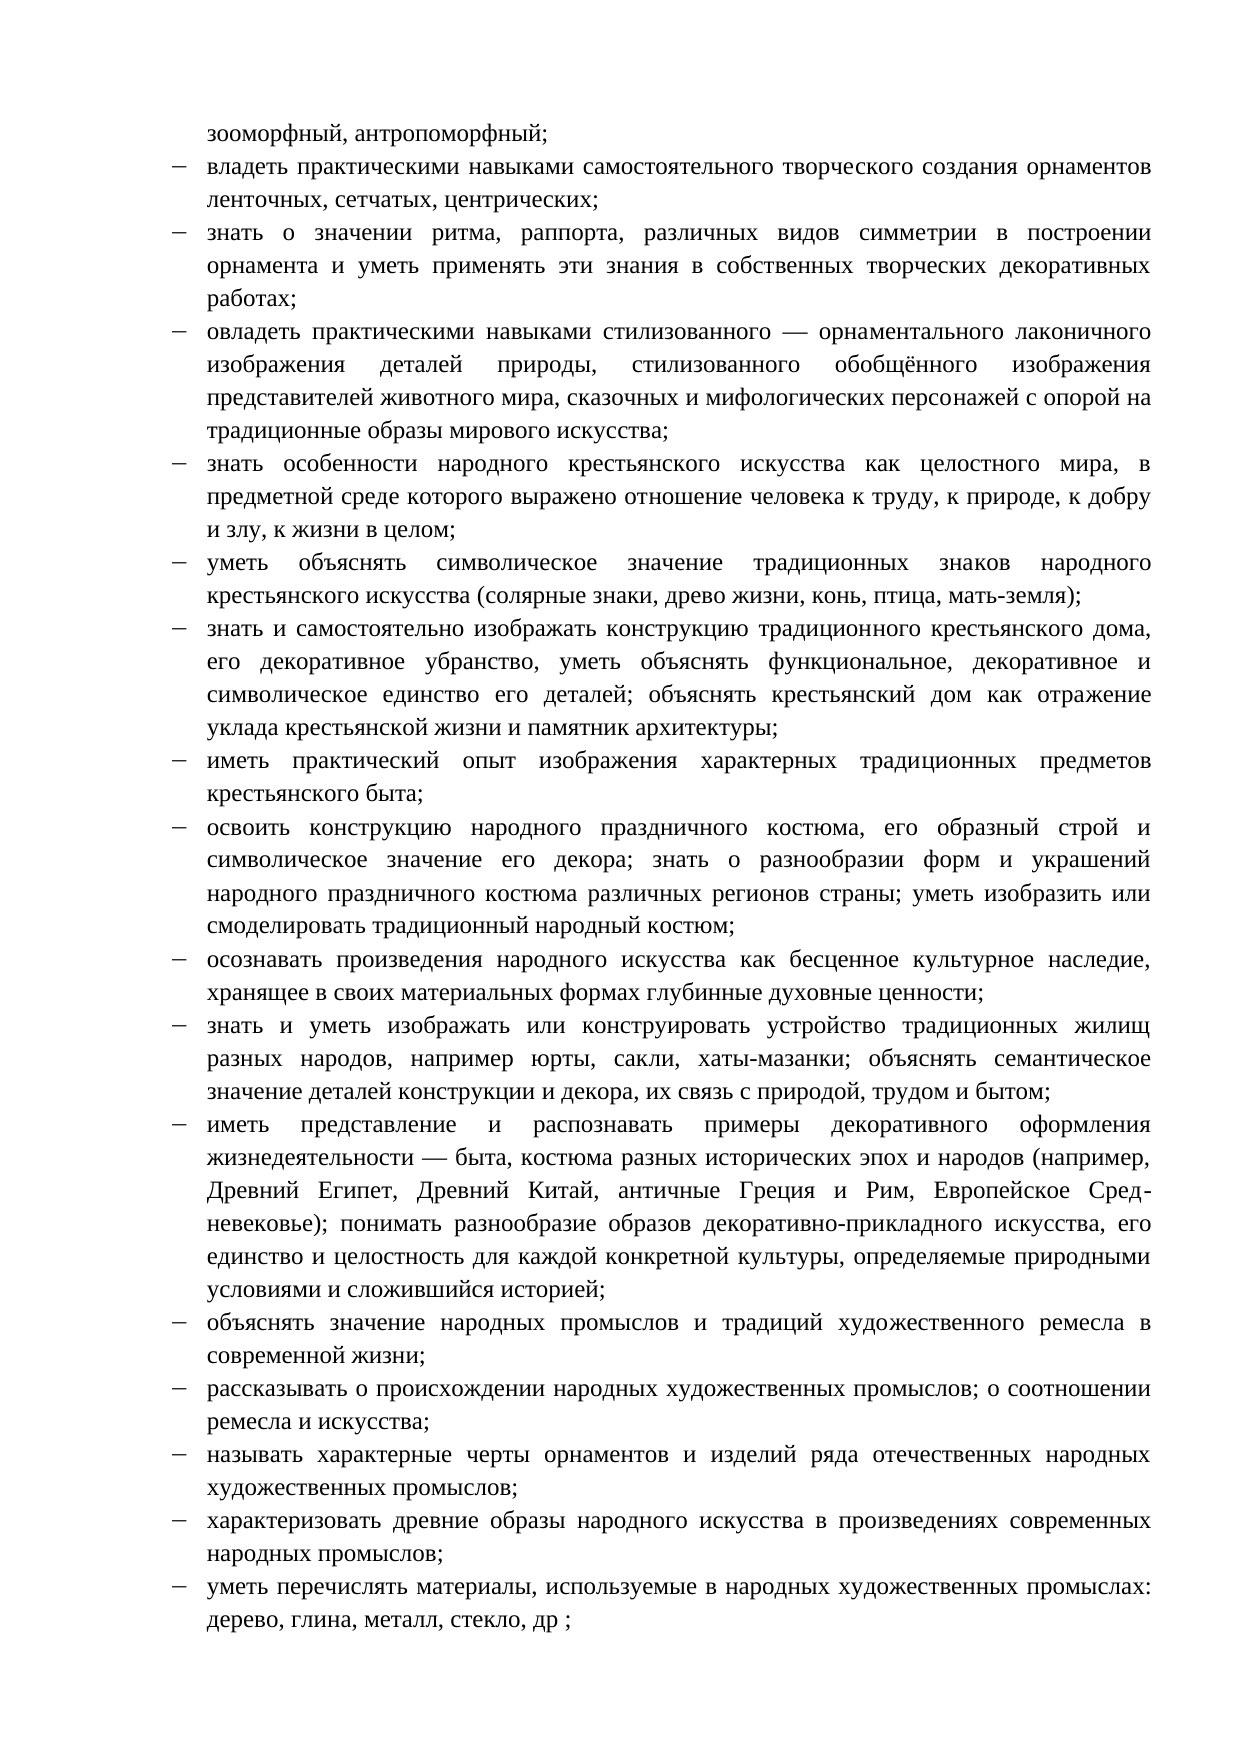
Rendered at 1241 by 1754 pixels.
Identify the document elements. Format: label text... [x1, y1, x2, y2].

list называть характерные черты орнаментов и изделий ряда отечественных народных художественных промыслов; [169, 1439, 1152, 1501]
list объяснять значение народных промыслов и традиций художественного ремесла в современной жизни; [169, 1307, 1152, 1369]
list иметь представление и распознавать примеры декоративного оформления жизнедеятельности — быта, костюма разных исторических эпох и народов (например, Древний Египет, Древний Китай, античные Греция и Рим, Европейское Средневековье); понимать разнообразие образов декоративно-прикладного искусства, его единство и целостность для каждой конкретной культуры, определяемые природными условиями и сложившийся историей; [169, 1109, 1152, 1303]
list овладеть практическими навыками стилизованного — орнаментального лаконичного изображения деталей природы, стилизованного обобщённого изображения представителей животного мира, сказочных и мифологических персонажей с опорой на традиционные образы мирового искусства; [169, 316, 1152, 444]
list осознавать произведения народного искусства как бесценное культурное наследие, хранящее в своих материальных формах глубинные духовные ценности; [169, 944, 1152, 1005]
list знать и самостоятельно изображать конструкцию традиционного крестьянского дома, его декоративное убранство, уметь объяснять функциональное, декоративное и символическое единство его деталей; объяснять крестьянский дом как отражение уклада крестьянской жизни и памятник архитектуры; [169, 613, 1152, 741]
list знать особенности народного крестьянского искусства как целостного мира, в предметной среде которого выражено отношение человека к труду, к природе, к добру и злу, к жизни в целом; [169, 448, 1152, 543]
list иметь практический опыт изображения характерных традиционных предметов крестьянского быта; [169, 746, 1152, 807]
list владеть практическими навыками самостоятельного творческого создания орнаментов ленточных, сетчатых, центрических; [169, 151, 1152, 213]
list знать о значении ритма, раппорта, различных видов симметрии в построении орнамента и уметь применять эти знания в собственных творческих декоративных работах; [169, 217, 1152, 312]
list освоить конструкцию народного праздничного костюма, его образный строй и символическое значение его декора; знать о разнообразии форм и украшений народного праздничного костюма различных регионов страны; уметь изобразить или смоделировать традиционный народный костюм; [169, 812, 1152, 939]
list уметь объяснять символическое значение традиционных знаков народного крестьянского искусства (солярные знаки, древо жизни, конь, птица, мать-земля); [169, 547, 1152, 609]
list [169, 118, 1152, 147]
list рассказывать о происхождении народных художественных промыслов; о соотношении ремесла и искусства; [169, 1373, 1152, 1435]
list уметь перечислять материалы, используемые в народных художественных промыслах: дерево, глина, металл, стекло, др ; [169, 1571, 1152, 1633]
list характеризовать древние образы народного искусства в произведениях современных народных промыслов; [169, 1505, 1152, 1567]
list знать и уметь изображать или конструировать устройство традиционных жилищ разных народов, например юрты, сакли, хаты-мазанки; объяснять семантическое значение деталей конструкции и декора, их связь с природой, трудом и бытом; [169, 1010, 1152, 1104]
